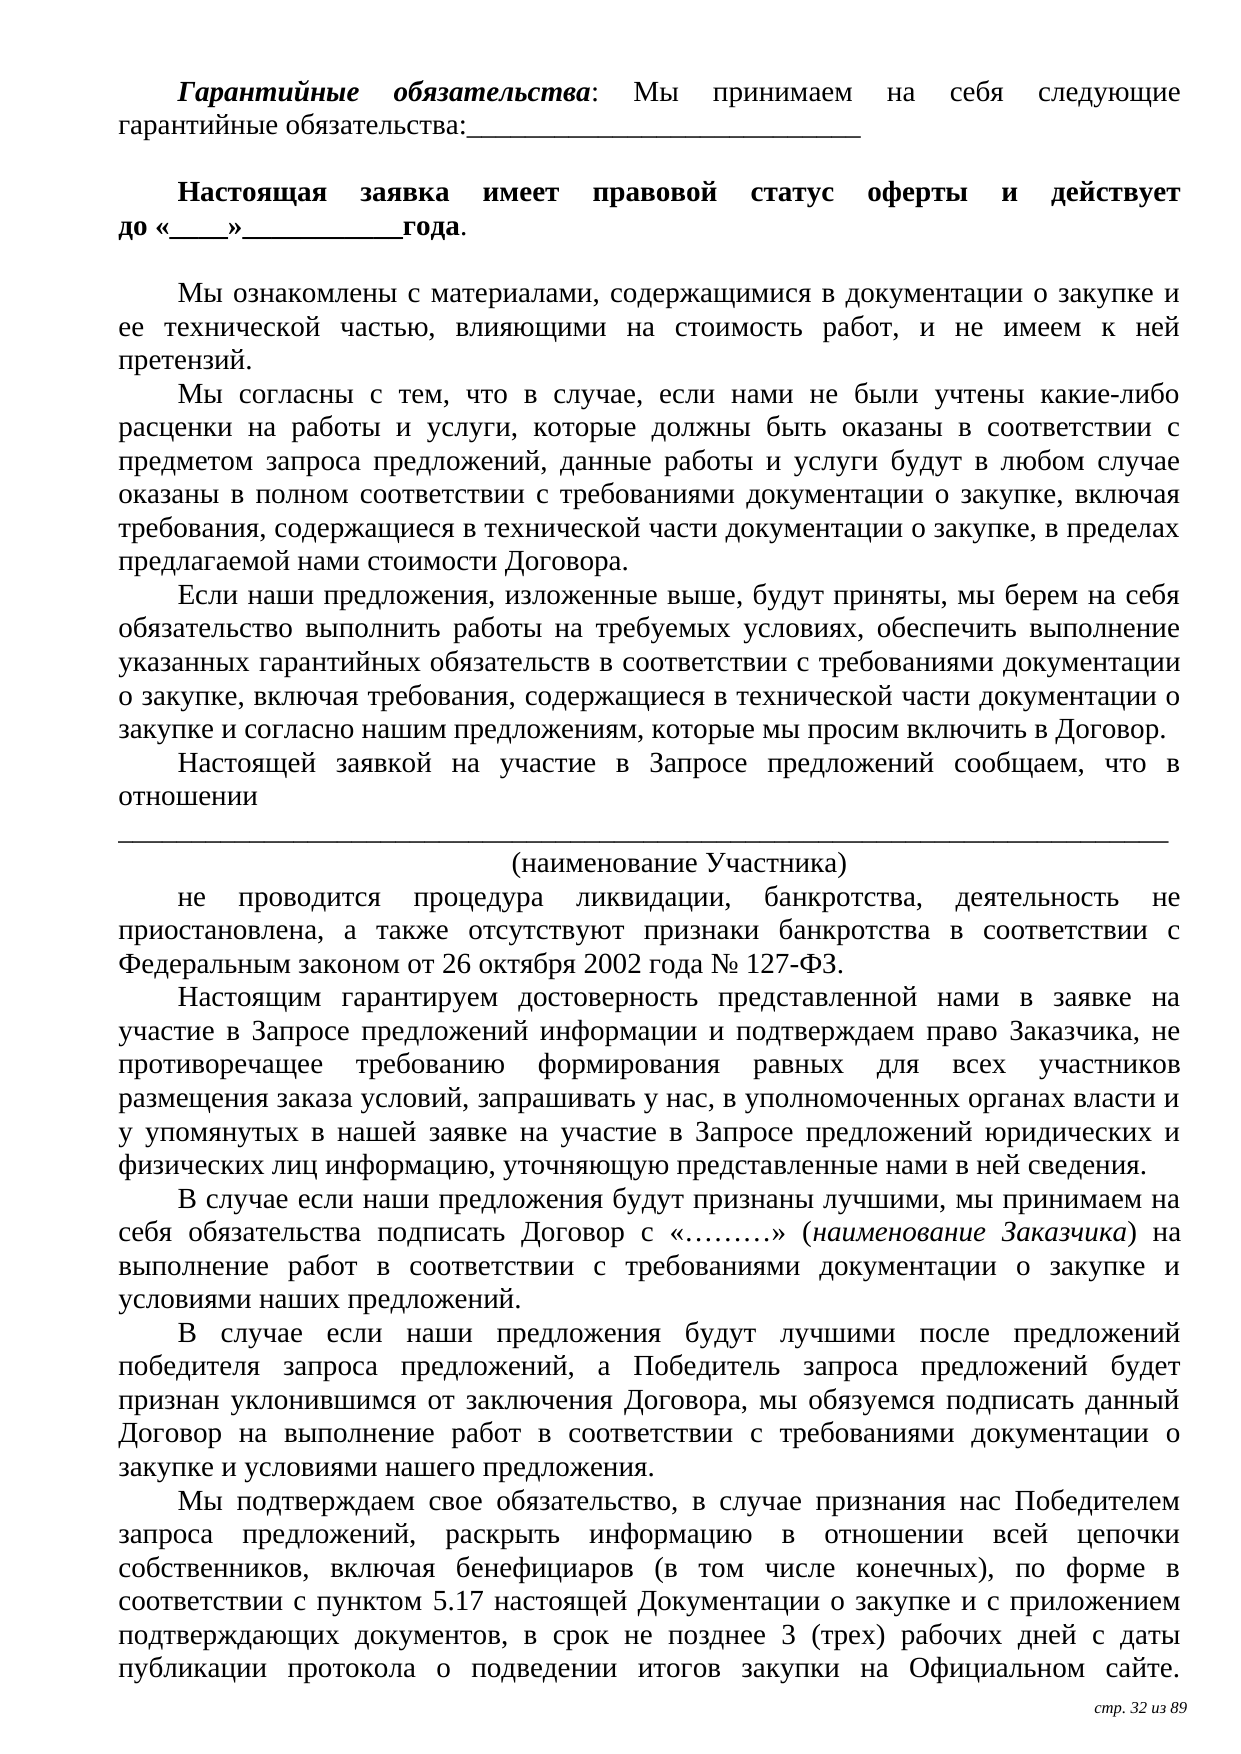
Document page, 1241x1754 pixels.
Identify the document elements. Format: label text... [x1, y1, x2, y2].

text не проводится процедура ликвидации, банкротства, деятельность не приостановлена, а также отсутствуют признаки банкротства в соответствии с Федеральным законом от 26 октября 2002 года № 127-ФЗ. [118, 879, 1181, 979]
text Настоящей заявкой на участие в Запросе предложений сообщаем, что в отношении ________________________________________________________________________ [118, 745, 1181, 845]
text Настоящим гарантируем достоверность представленной нами в заявке на участие в Запросе предложений информации и подтверждаем право Заказчика, не противоречащее требованию формирования равных для всех участников размещения заказа условий, запрашивать у нас, в уполномоченных органах власти и у упомянутых в нашей заявке на участие в Запросе предложений юридических и физических лиц информацию, уточняющую представленные нами в ней сведения. [118, 979, 1181, 1181]
text Настоящая заявка имеет правовой статус оферты и действует до «____»___________года. [118, 174, 1181, 242]
text Мы ознакомлены с материалами, содержащимися в документации о закупке и ее технической частью, влияющими на стоимость работ, и не имеем к ней претензий. [118, 275, 1181, 376]
text Если наши предложения, изложенные выше, будут приняты, мы берем на себя обязательство выполнить работы на требуемых условиях, обеспечить выполнение указанных гарантийных обязательств в соответствии с требованиями документации о закупке, включая требования, содержащиеся в технической части документации о закупке и согласно нашим предложениям, которые мы просим включить в Договор. [118, 577, 1181, 745]
text Мы согласны с тем, что в случае, если нами не были учтены какие-либо расценки на работы и услуги, которые должны быть оказаны в соответствии с предметом запроса предложений, данные работы и услуги будут в любом случае оказаны в полном соответствии с требованиями документации о закупке, включая требования, содержащиеся в технической части документации о закупке, в пределах предлагаемой нами стоимости Договора. [118, 376, 1181, 577]
text В случае если наши предложения будут лучшими после предложений победителя запроса предложений, а Победитель запроса предложений будет признан уклонившимся от заключения Договора, мы обязуемся подписать данный Договор на выполнение работ в соответствии с требованиями документации о закупке и условиями нашего предложения. [118, 1315, 1181, 1483]
text (наименование Участника) [118, 845, 1181, 879]
text Гарантийные обязательства: Мы принимаем на себя следующие гарантийные обязательства:___________________________ [118, 74, 1181, 141]
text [118, 1483, 1181, 1684]
text В случае если наши предложения будут признаны лучшими, мы принимаем на себя обязательства подписать Договор с «………» (наименование Заказчика) на выполнение работ в соответствии с требованиями документации о закупке и условиями наших предложений. [118, 1181, 1181, 1315]
